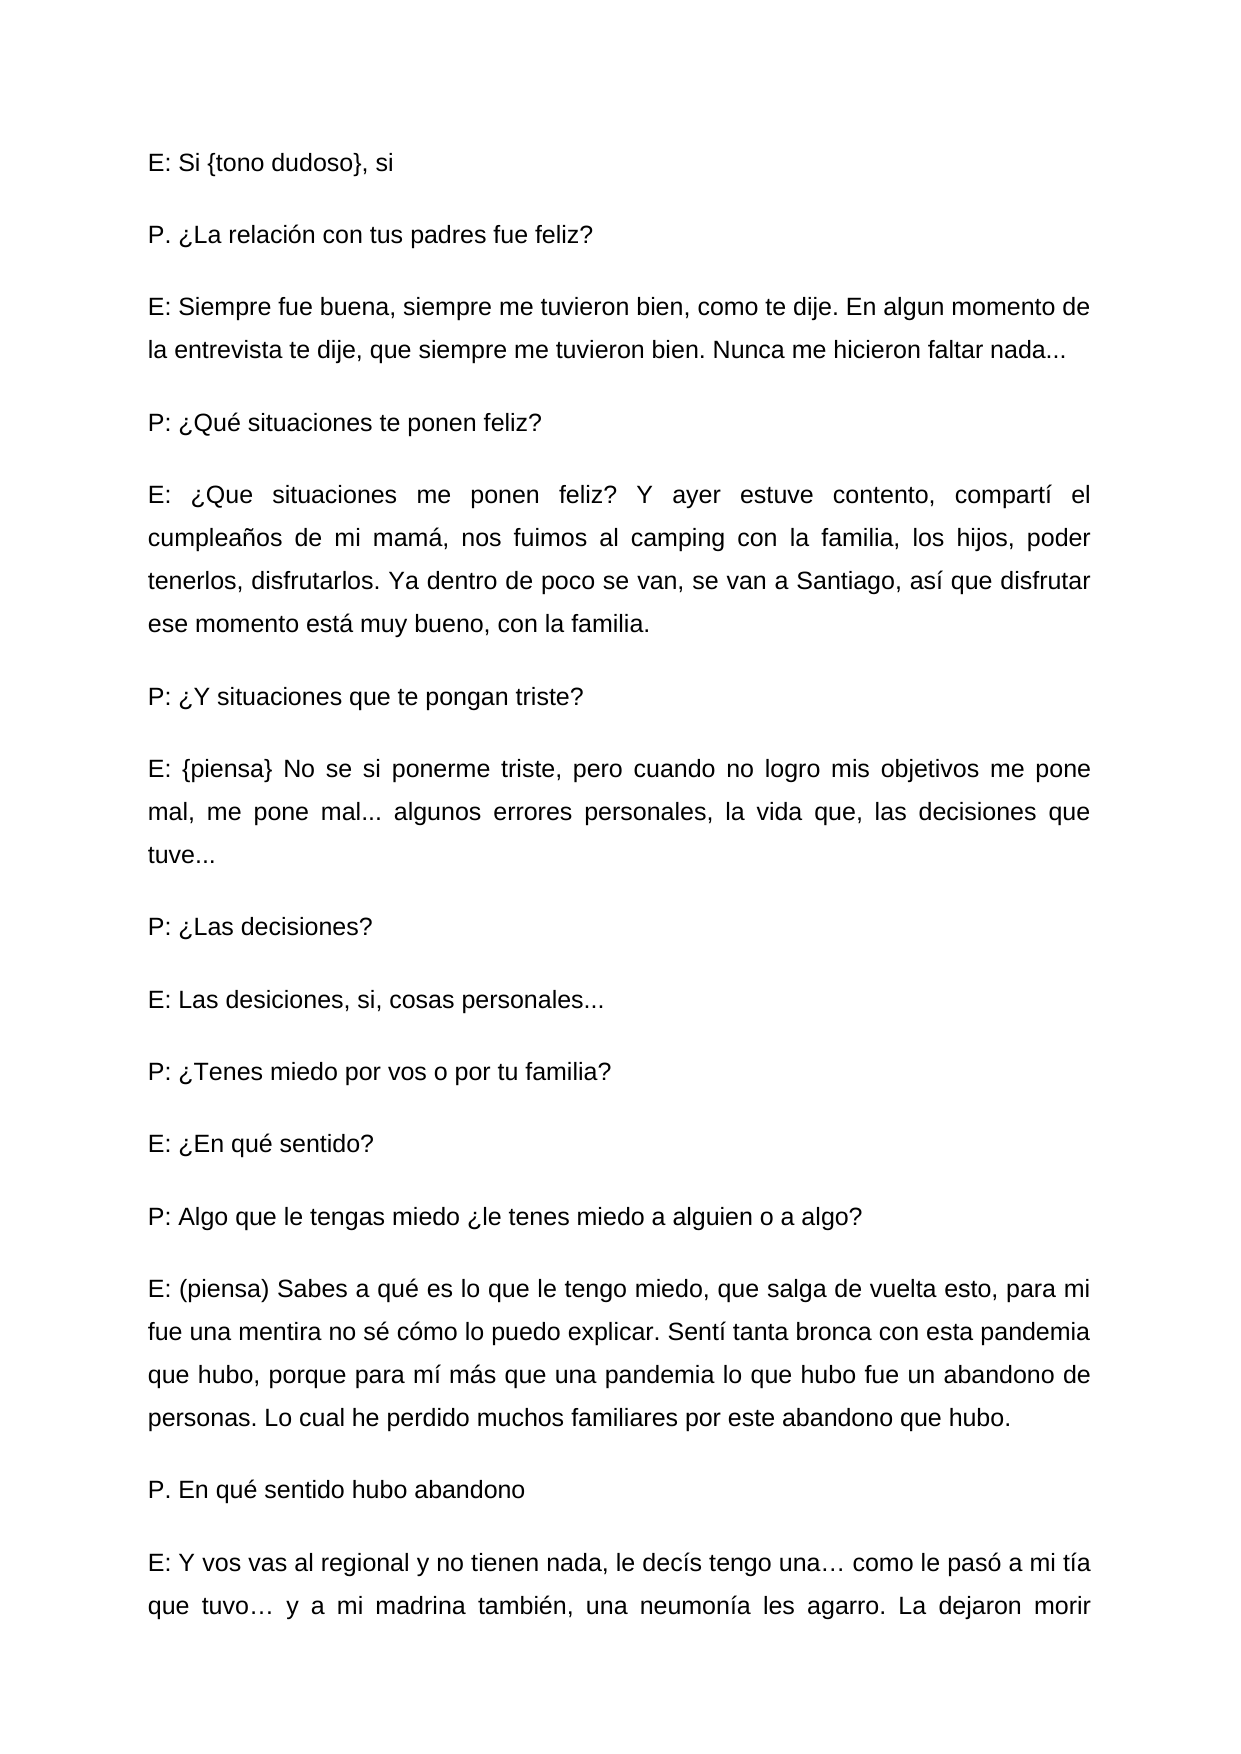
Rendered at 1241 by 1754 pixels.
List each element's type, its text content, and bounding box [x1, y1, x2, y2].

text P. ¿La relación con tus padres fue feliz? [148, 220, 1093, 249]
text E: ¿En qué sentido? [148, 1129, 1093, 1158]
text P: ¿Y situaciones que te pongan triste? [148, 682, 1093, 710]
text E: (piensa) Sabes a qué es lo que le tengo miedo, que salga de vuelta esto, para mi fue una mentira no sé cómo lo puedo explicar. Sentí tanta bronca con esta pandemia que hubo, porque para mí más que una pandemia lo que hubo fue un abandono de personas. Lo cual he perdido muchos familiares por este abandono que hubo. [148, 1274, 1093, 1432]
text E: {piensa} No se si ponerme triste, pero cuando no logro mis objetivos me pone mal, me pone mal... algunos errores personales, la vida que, las decisiones que tuve... [148, 754, 1093, 869]
text E: Las desiciones, si, cosas personales... [148, 985, 1093, 1013]
text P: ¿Las decisiones? [148, 912, 1093, 941]
text E: Siempre fue buena, siempre me tuvieron bien, como te dije. En algun momento de la entrevista te dije, que siempre me tuvieron bien. Nunca me hicieron faltar nada... [148, 292, 1093, 364]
text E: Si {tono dudoso}, si [148, 148, 1093, 176]
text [148, 1548, 1093, 1620]
text E: ¿Que situaciones me ponen feliz? Y ayer estuve contento, compartí el cumpleaños de mi mamá, nos fuimos al camping con la familia, los hijos, poder tenerlos, disfrutarlos. Ya dentro de poco se van, se van a Santiago, así que disfrutar ese momento está muy bueno, con la familia. [148, 480, 1093, 638]
text P. En qué sentido hubo abandono [148, 1476, 1093, 1504]
text P: ¿Tenes miedo por vos o por tu familia? [148, 1057, 1093, 1086]
text P: ¿Qué situaciones te ponen feliz? [148, 408, 1093, 436]
text P: Algo que le tengas miedo ¿le tenes miedo a alguien o a algo? [148, 1202, 1093, 1230]
